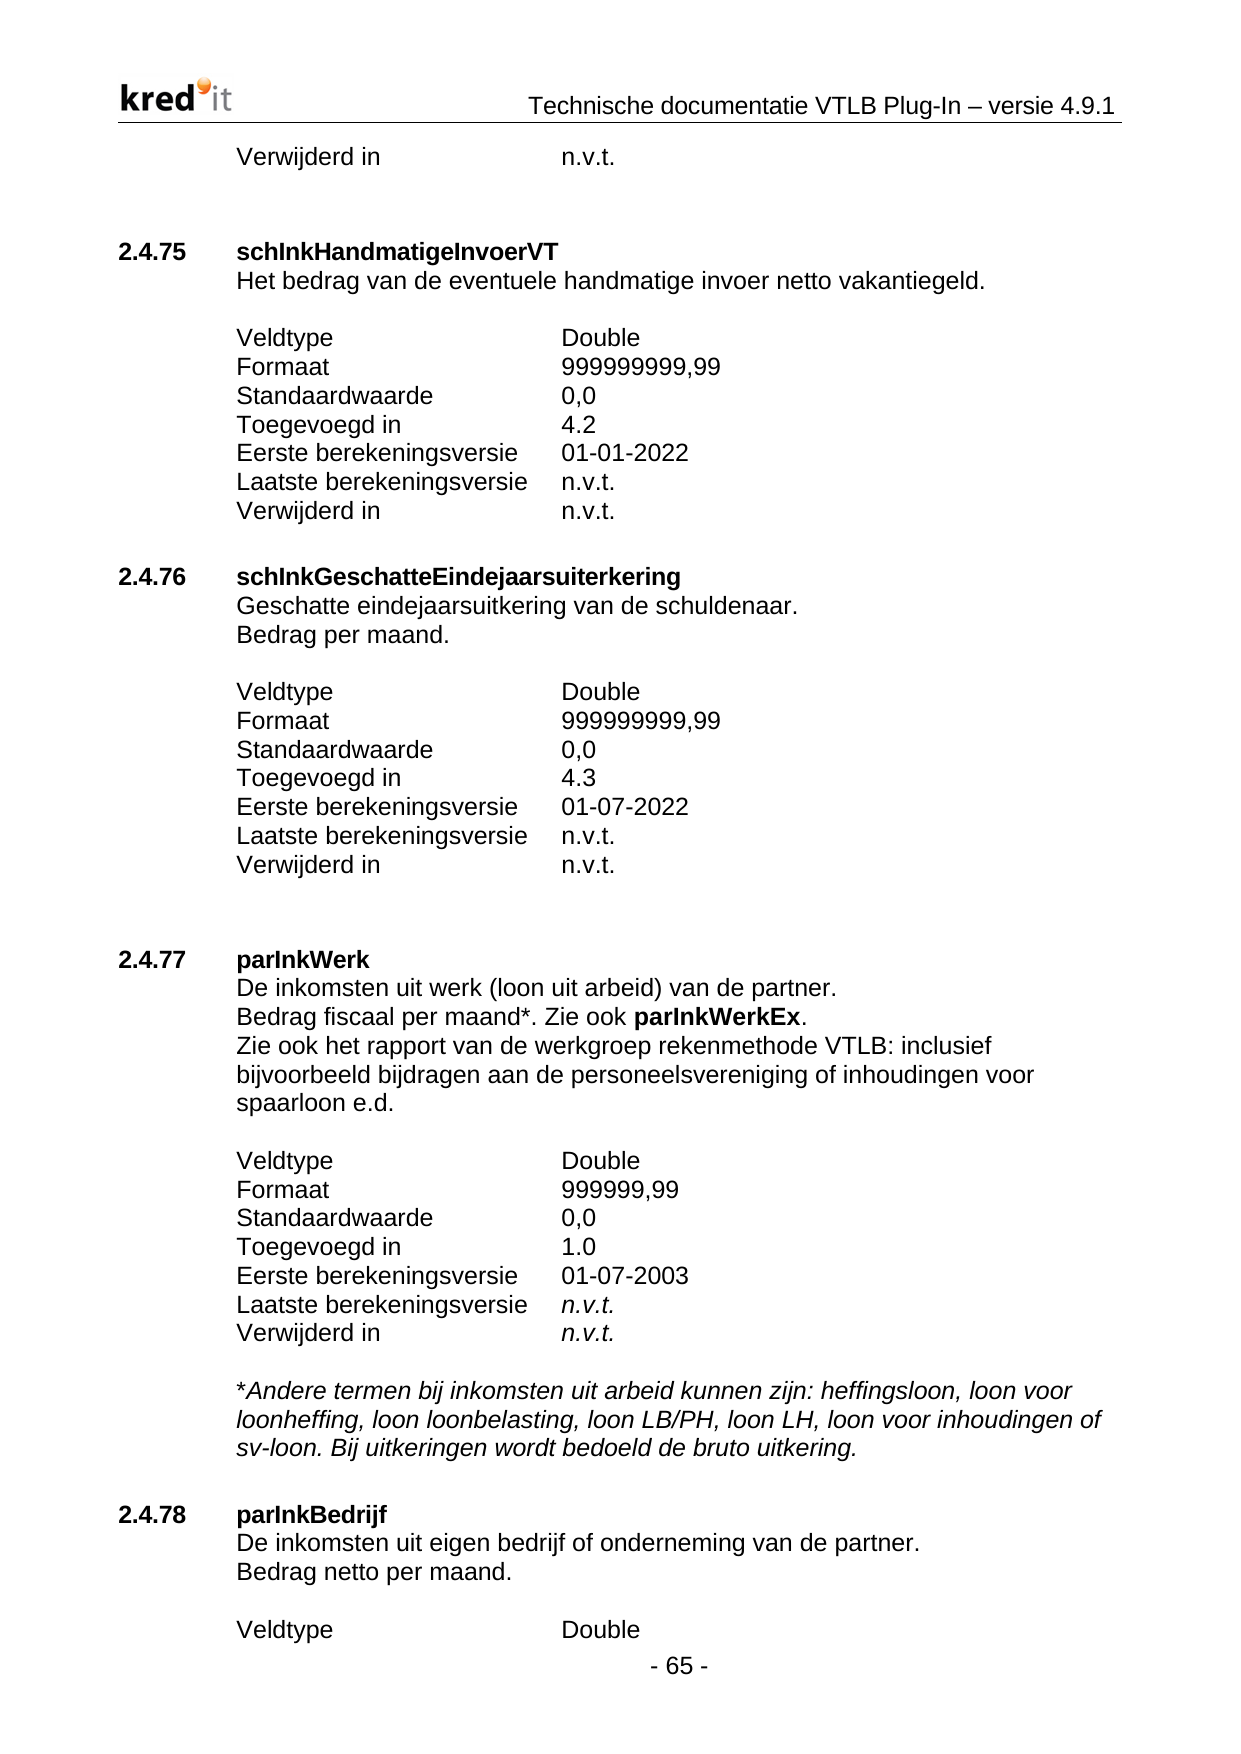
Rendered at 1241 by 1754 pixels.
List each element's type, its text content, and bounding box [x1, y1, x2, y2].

text Formaat 999999,99 [236, 1174, 1122, 1203]
text Verwijderd in n.v.t. [236, 1318, 1122, 1347]
text Bedrag fiscaal per maand*. Zie ook parInkWerkEx. [236, 1002, 1122, 1031]
text Bedrag netto per maand. [236, 1557, 1122, 1586]
text Verwijderd in n.v.t. [236, 496, 1122, 524]
subtitle parInkWerk [118, 944, 1122, 973]
subtitle parInkBedrijf [118, 1499, 1122, 1528]
text Toegevoegd in 4.2 [236, 409, 1122, 438]
text Veldtype Double [236, 677, 1122, 706]
text Eerste berekeningsversie 01-07-2003 [236, 1261, 1122, 1289]
text Standaardwaarde 0,0 [236, 1203, 1122, 1232]
subtitle schInkHandmatigeInvoerVT [118, 237, 1122, 266]
text Formaat 999999999,99 [236, 706, 1122, 734]
text Veldtype Double [236, 1614, 1122, 1643]
text Het bedrag van de eventuele handmatige invoer netto vakantiegeld. [236, 266, 1122, 294]
text Eerste berekeningsversie 01-01-2022 [236, 438, 1122, 467]
text Bedrag per maand. [236, 619, 1122, 648]
text Zie ook het rapport van de werkgroep rekenmethode VTLB: inclusief bijvoorbeeld bijdragen aan de personeelsvereniging of inhoudingen voor spaarloon e.d. [236, 1031, 1122, 1117]
subtitle schInkGeschatteEindejaarsuiterkering [118, 562, 1122, 591]
text Laatste berekeningsversie n.v.t. [236, 1289, 1122, 1318]
text Verwijderd in n.v.t. [236, 849, 1122, 878]
text Verwijderd in n.v.t. [236, 142, 1122, 171]
text Toegevoegd in 1.0 [236, 1232, 1122, 1261]
text Veldtype Double [236, 1146, 1122, 1174]
picture [118, 73, 234, 115]
text De inkomsten uit werk (loon uit arbeid) van de partner. [236, 973, 1122, 1002]
text Standaardwaarde 0,0 [236, 734, 1122, 763]
text De inkomsten uit eigen bedrijf of onderneming van de partner. [236, 1528, 1122, 1557]
text Toegevoegd in 4.3 [236, 763, 1122, 792]
text Veldtype Double [236, 323, 1122, 352]
text *Andere termen bij inkomsten uit arbeid kunnen zijn: heffingsloon, loon voor loonheffing, loon loonbelasting, loon LB/PH, loon LH, loon voor inhoudingen of sv-loon. Bij uitkeringen wordt bedoeld de bruto uitkering. [236, 1376, 1122, 1462]
text Standaardwaarde 0,0 [236, 381, 1122, 409]
text Laatste berekeningsversie n.v.t. [236, 467, 1122, 496]
text Formaat 999999999,99 [236, 352, 1122, 381]
text Geschatte eindejaarsuitkering van de schuldenaar. [236, 591, 1122, 619]
text Laatste berekeningsversie n.v.t. [236, 821, 1122, 849]
text Eerste berekeningsversie 01-07-2022 [236, 792, 1122, 821]
